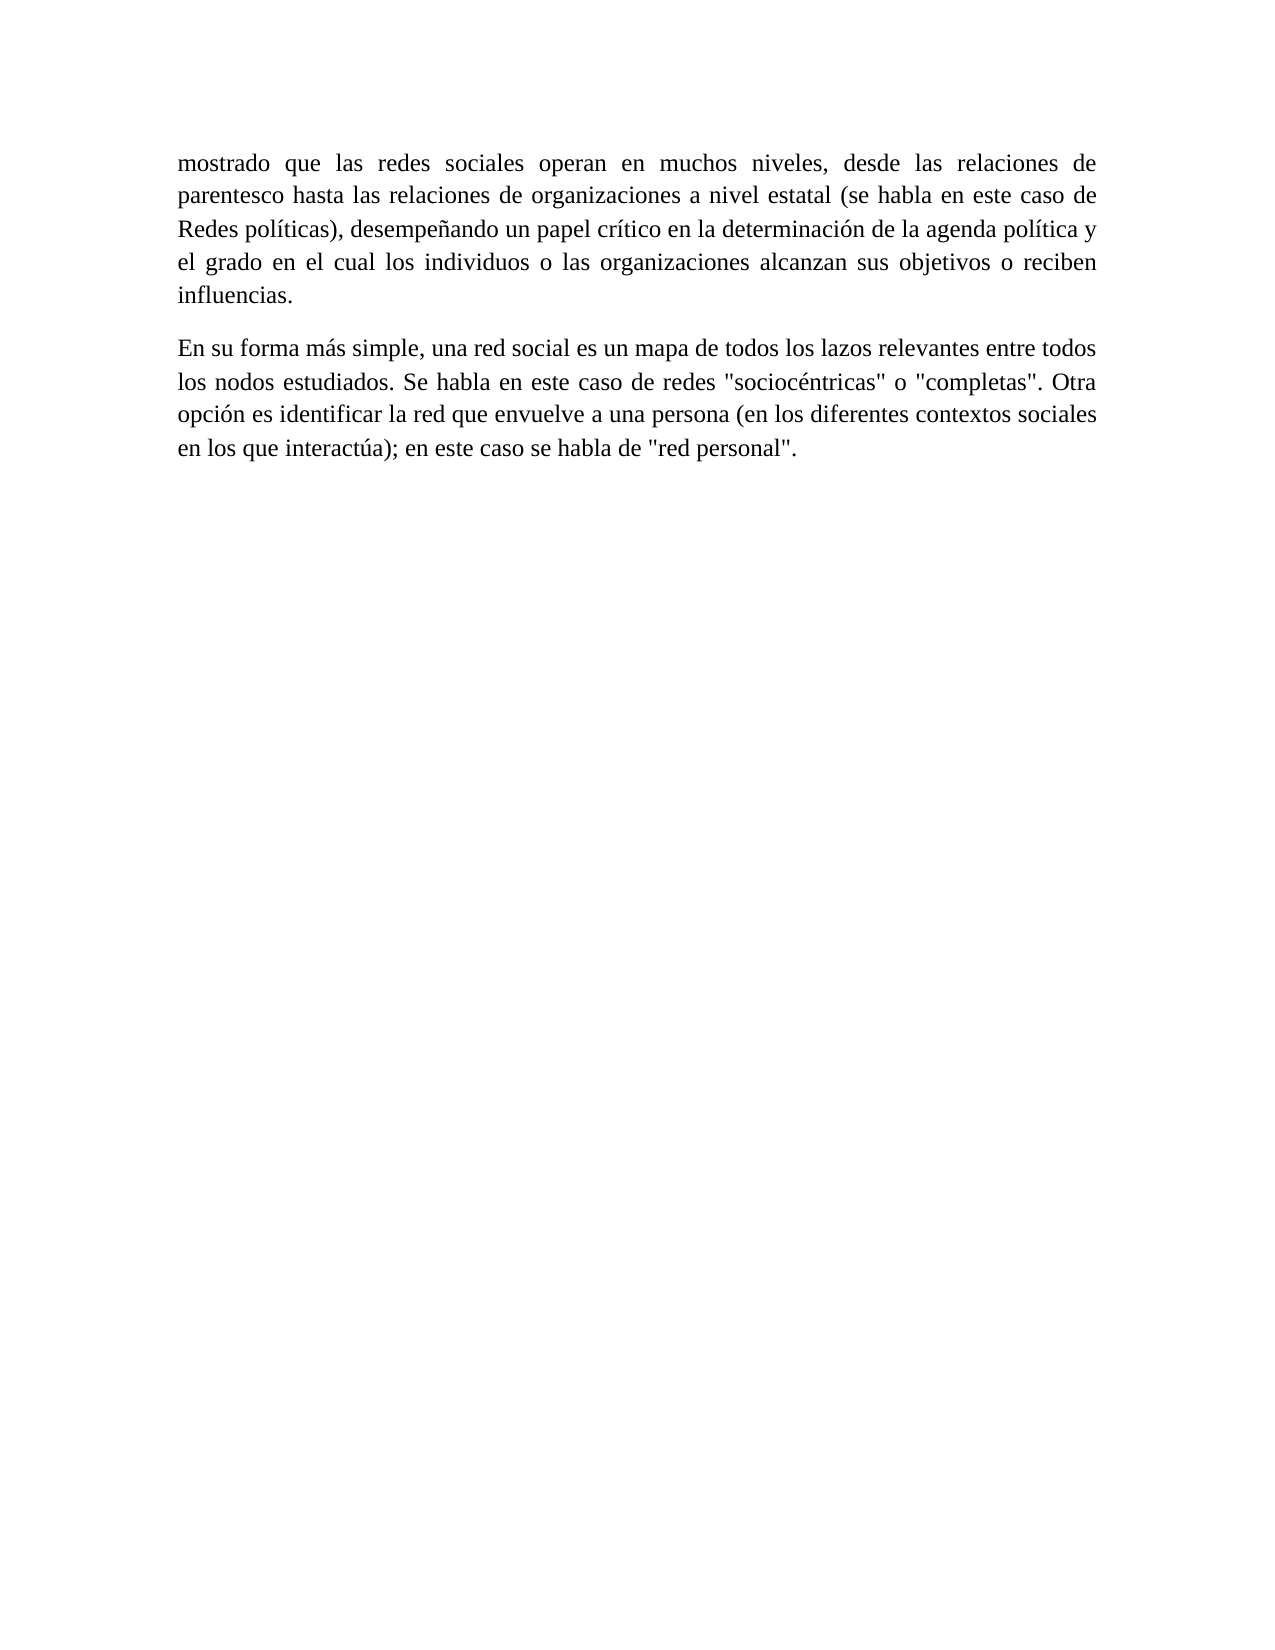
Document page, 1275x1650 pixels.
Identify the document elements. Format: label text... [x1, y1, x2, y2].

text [177, 148, 1098, 308]
text En su forma más simple, una red social es un mapa de todos los lazos relevantes entre todos los nodos estudiados. Se habla en este caso de redes "sociocéntricas" o "completas". Otra opción es identificar la red que envuelve a una persona (en los diferentes contextos sociales en los que interactúa); en este caso se habla de "red personal". [177, 333, 1098, 461]
